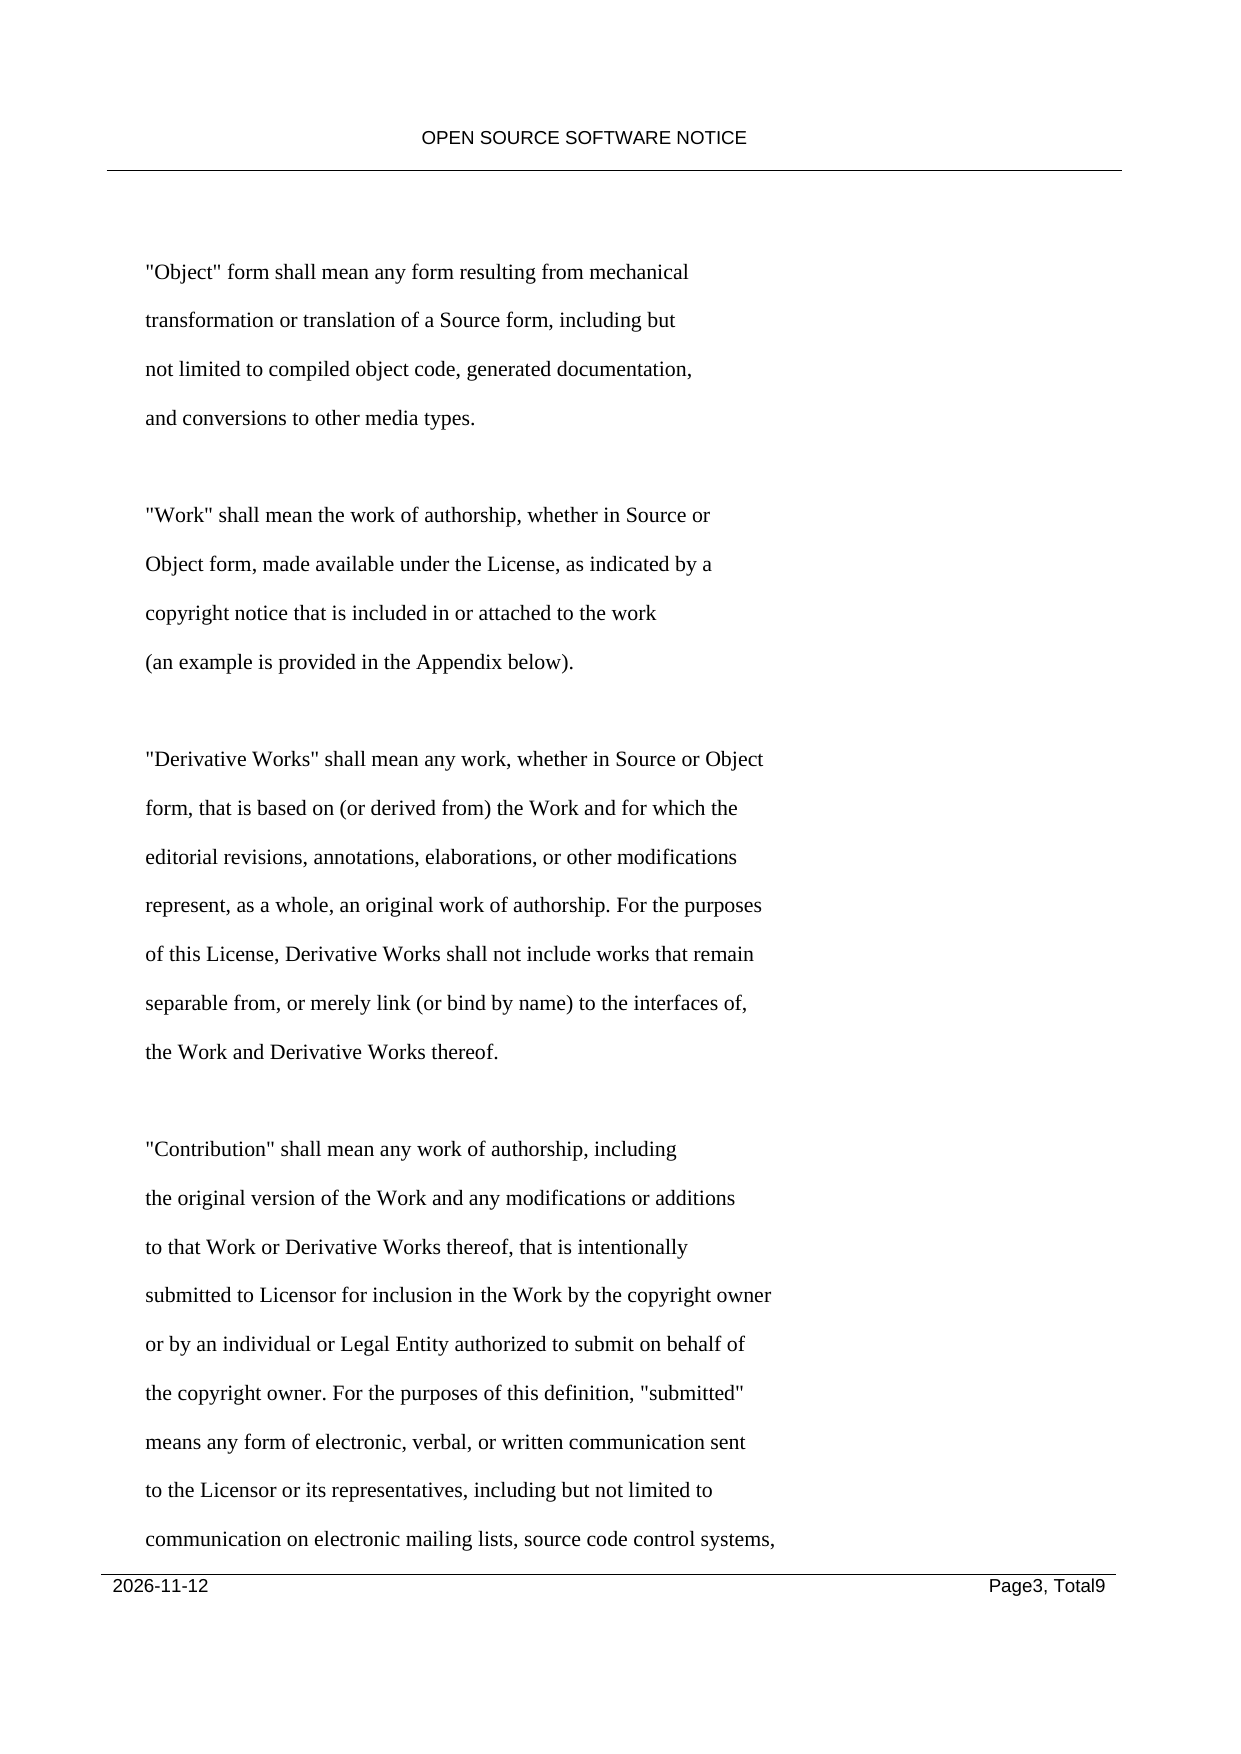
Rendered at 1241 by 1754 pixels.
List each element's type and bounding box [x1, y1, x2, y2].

text [112, 206, 1128, 1555]
